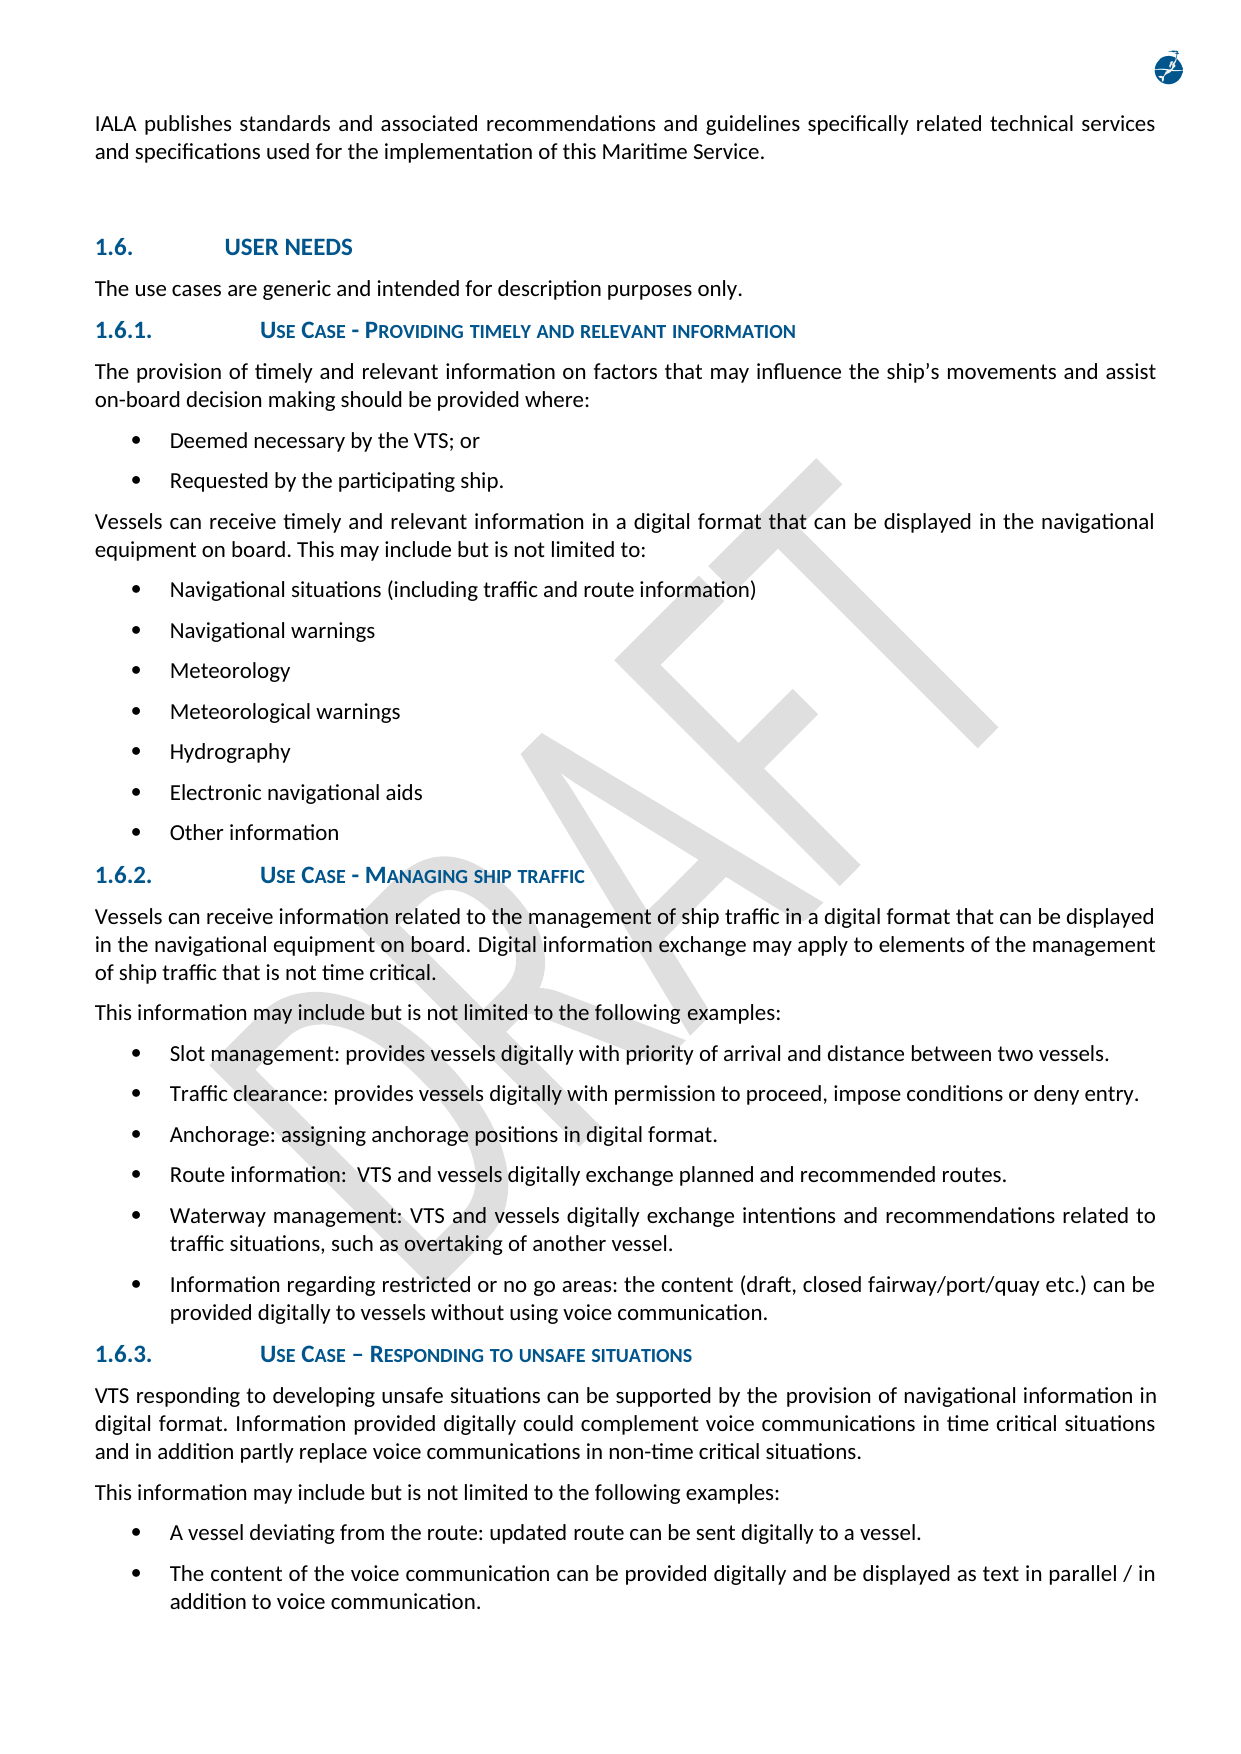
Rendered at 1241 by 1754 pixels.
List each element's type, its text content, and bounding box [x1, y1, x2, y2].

list Electronic navigational aids [132, 778, 1157, 806]
list Anchorage: assigning anchorage positions in digital format. [132, 1120, 1157, 1148]
list Meteorology [132, 656, 1157, 684]
text IALA publishes standards and associated recommendations and guidelines specifically related technical services and specifications used for the implementation of this Maritime Service. [94, 109, 1157, 165]
text The provision of timely and relevant information on factors that may influence the ship’s movements and assist on-board decision making should be provided where: [94, 357, 1157, 413]
text Use Case - Managing ship traffic [94, 859, 1157, 889]
list Information regarding restricted or no go areas: the content (draft, closed fairway/port/quay etc.) can be provided digitally to vessels without using voice communication. [132, 1270, 1157, 1326]
list Waterway management: VTS and vessels digitally exchange intentions and recommendations related to traffic situations, such as overtaking of another vessel. [132, 1201, 1157, 1257]
text Vessels can receive information related to the management of ship traffic in a digital format that can be displayed in the navigational equipment on board. Digital information exchange may apply to elements of the management of ship traffic that is not time critical. [94, 902, 1157, 986]
text The use cases are generic and intended for description purposes only. [94, 274, 1157, 302]
list Meteorological warnings [132, 697, 1157, 725]
list Route information: VTS and vessels digitally exchange planned and recommended routes. [132, 1161, 1157, 1189]
list Navigational situations (including traffic and route information) [132, 575, 1157, 603]
text Use Case - Providing timely and relevant information [94, 314, 1157, 345]
list The content of the voice communication can be provided digitally and be displayed as text in parallel / in addition to voice communication. [132, 1559, 1157, 1615]
list Requested by the participating ship. [132, 466, 1157, 494]
list Traffic clearance: provides vessels digitally with permission to proceed, impose conditions or deny entry. [132, 1079, 1157, 1108]
text Vessels can receive timely and relevant information in a digital format that can be displayed in the navigational equipment on board. This may include but is not limited to: [94, 507, 1157, 563]
list Hydrography [132, 737, 1157, 765]
text This information may include but is not limited to the following examples: [94, 1478, 1157, 1506]
list A vessel deviating from the route: updated route can be sent digitally to a vessel. [132, 1518, 1157, 1546]
text VTS responding to developing unsafe situations can be supported by the provision of navigational information in digital format. Information provided digitally could complement voice communications in time critical situations and in addition partly replace voice communications in non-time critical situations. [94, 1381, 1157, 1465]
text User needs [94, 231, 1157, 261]
list Other information [132, 818, 1157, 846]
picture [1123, 0, 1241, 119]
text This information may include but is not limited to the following examples: [94, 998, 1157, 1027]
text Use Case – Responding to unsafe situations [94, 1338, 1157, 1369]
list Deemed necessary by the VTS; or [132, 426, 1157, 454]
list Slot management: provides vessels digitally with priority of arrival and distance between two vessels. [132, 1039, 1157, 1067]
list Navigational warnings [132, 616, 1157, 644]
